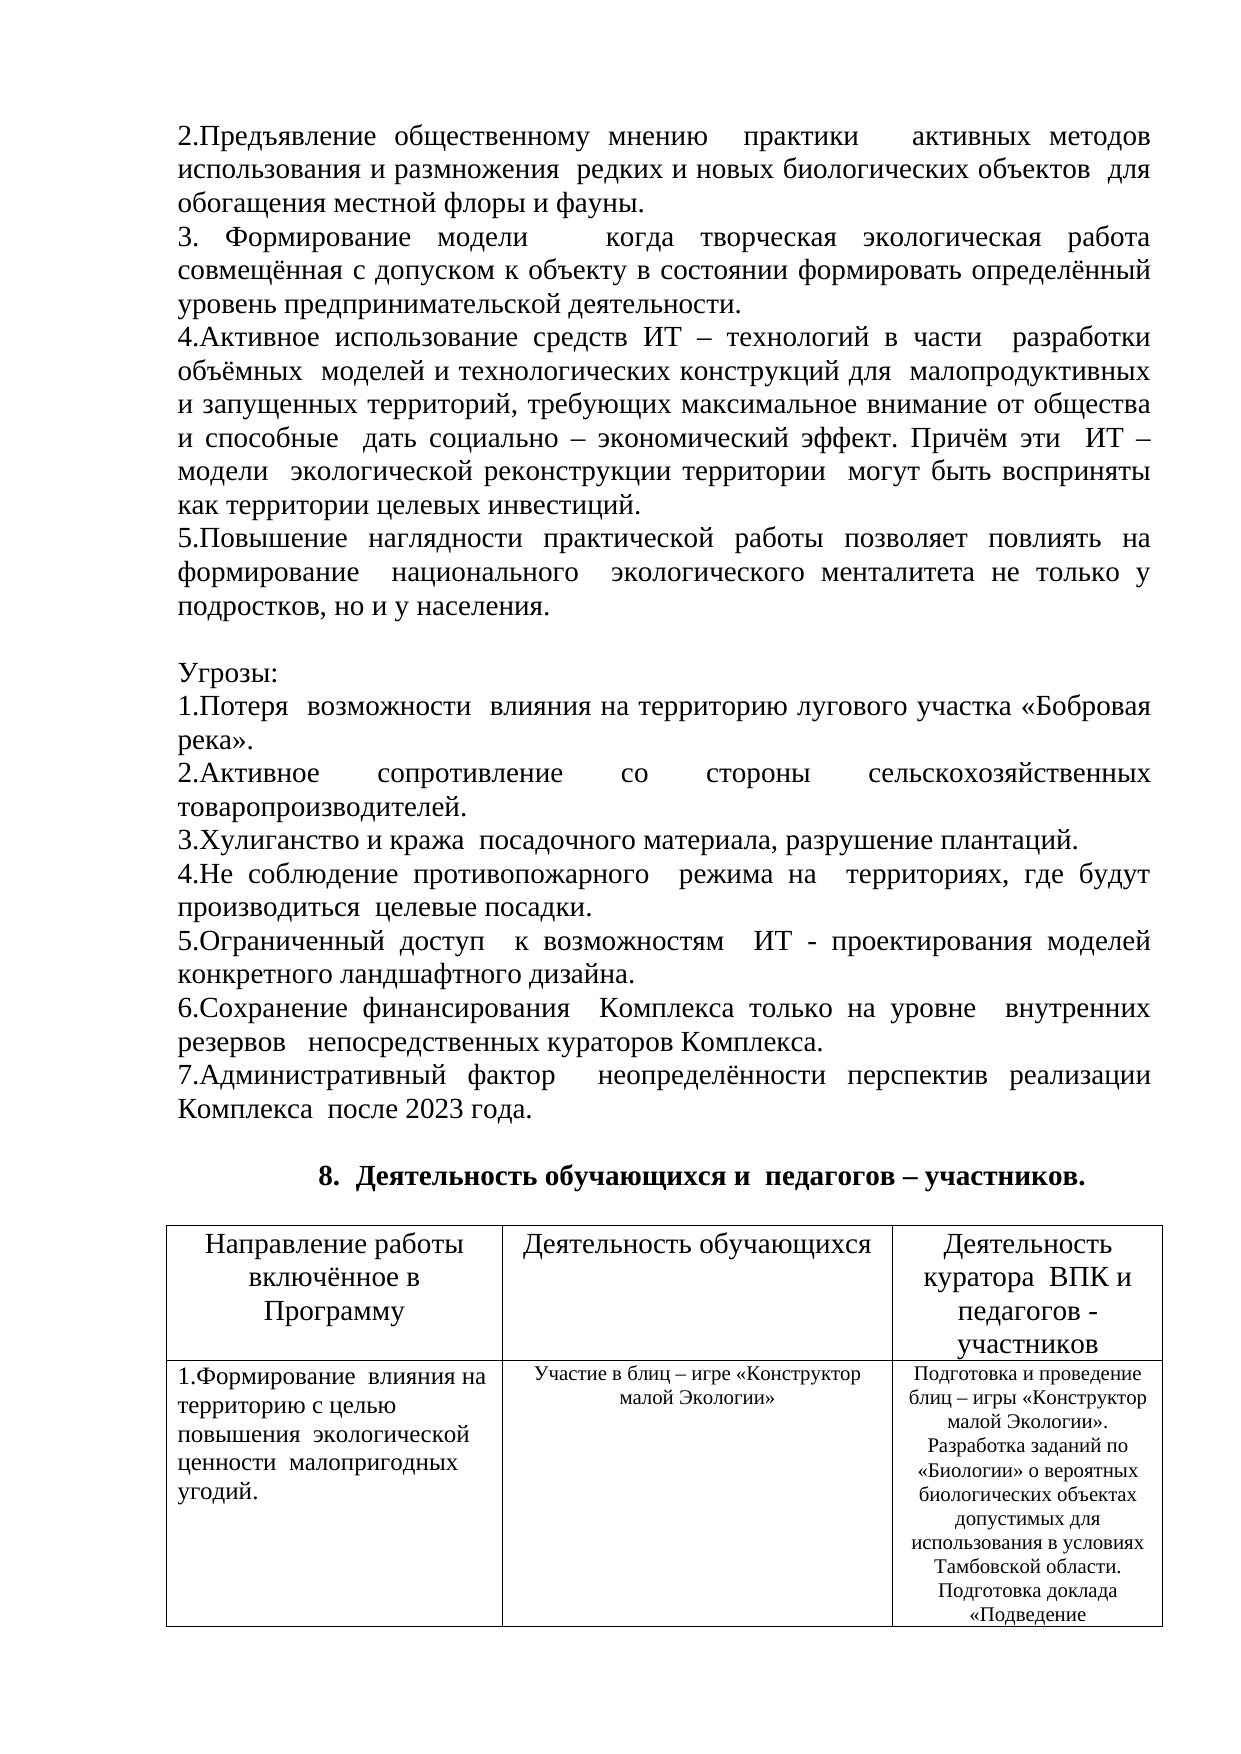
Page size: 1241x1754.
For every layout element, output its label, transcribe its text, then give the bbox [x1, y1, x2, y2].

text Угрозы: [177, 655, 1152, 688]
text 7.Административный фактор неопределённости перспектив реализации Комплекса после 2023 года. [177, 1057, 1152, 1124]
table_header Деятельность куратора ВПК и педагогов - участников [893, 1226, 1162, 1360]
text 2.Предъявление общественному мнению практики активных методов использования и размножения редких и новых биологических объектов для обогащения местной флоры и фауны. [177, 118, 1152, 219]
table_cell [503, 1361, 892, 1626]
text 3. Формирование модели когда творческая экологическая работа совмещённая с допуском к объекту в состоянии формировать определённый уровень предпринимательской деятельности. [177, 219, 1152, 319]
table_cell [167, 1361, 502, 1626]
text 2.Активное сопротивление со стороны сельскохозяйственных товаропроизводителей. [177, 755, 1152, 822]
text 6.Сохранение финансирования Комплекса только на уровне внутренних резервов непосредственных кураторов Комплекса. [177, 990, 1152, 1057]
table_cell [893, 1361, 1162, 1626]
text 1.Потеря возможности влияния на территорию лугового участка «Бобровая река». [177, 688, 1152, 755]
text 4.Не соблюдение противопожарного режима на территориях, где будут производиться целевые посадки. [177, 856, 1152, 923]
table_header Деятельность обучающихся [503, 1226, 892, 1360]
list Деятельность обучающихся и педагогов – участников. [252, 1158, 1152, 1191]
text 4.Активное использование средств ИТ – технологий в части разработки объёмных моделей и технологических конструкций для малопродуктивных и запущенных территорий, требующих максимальное внимание от общества и способные дать социально – экономический эффект. Причём эти ИТ – модели экологической реконструкции территории могут быть восприняты как территории целевых инвестиций. [177, 319, 1152, 521]
text 5.Повышение наглядности практической работы позволяет повлиять на формирование национального экологического менталитета не только у подростков, но и у населения. [177, 521, 1152, 621]
table_header Направление работы включённое в Программу [167, 1226, 502, 1360]
text 5.Ограниченный доступ к возможностям ИТ - проектирования моделей конкретного ландшафтного дизайна. [177, 923, 1152, 990]
text 3.Хулиганство и кража посадочного материала, разрушение плантаций. [177, 822, 1152, 856]
